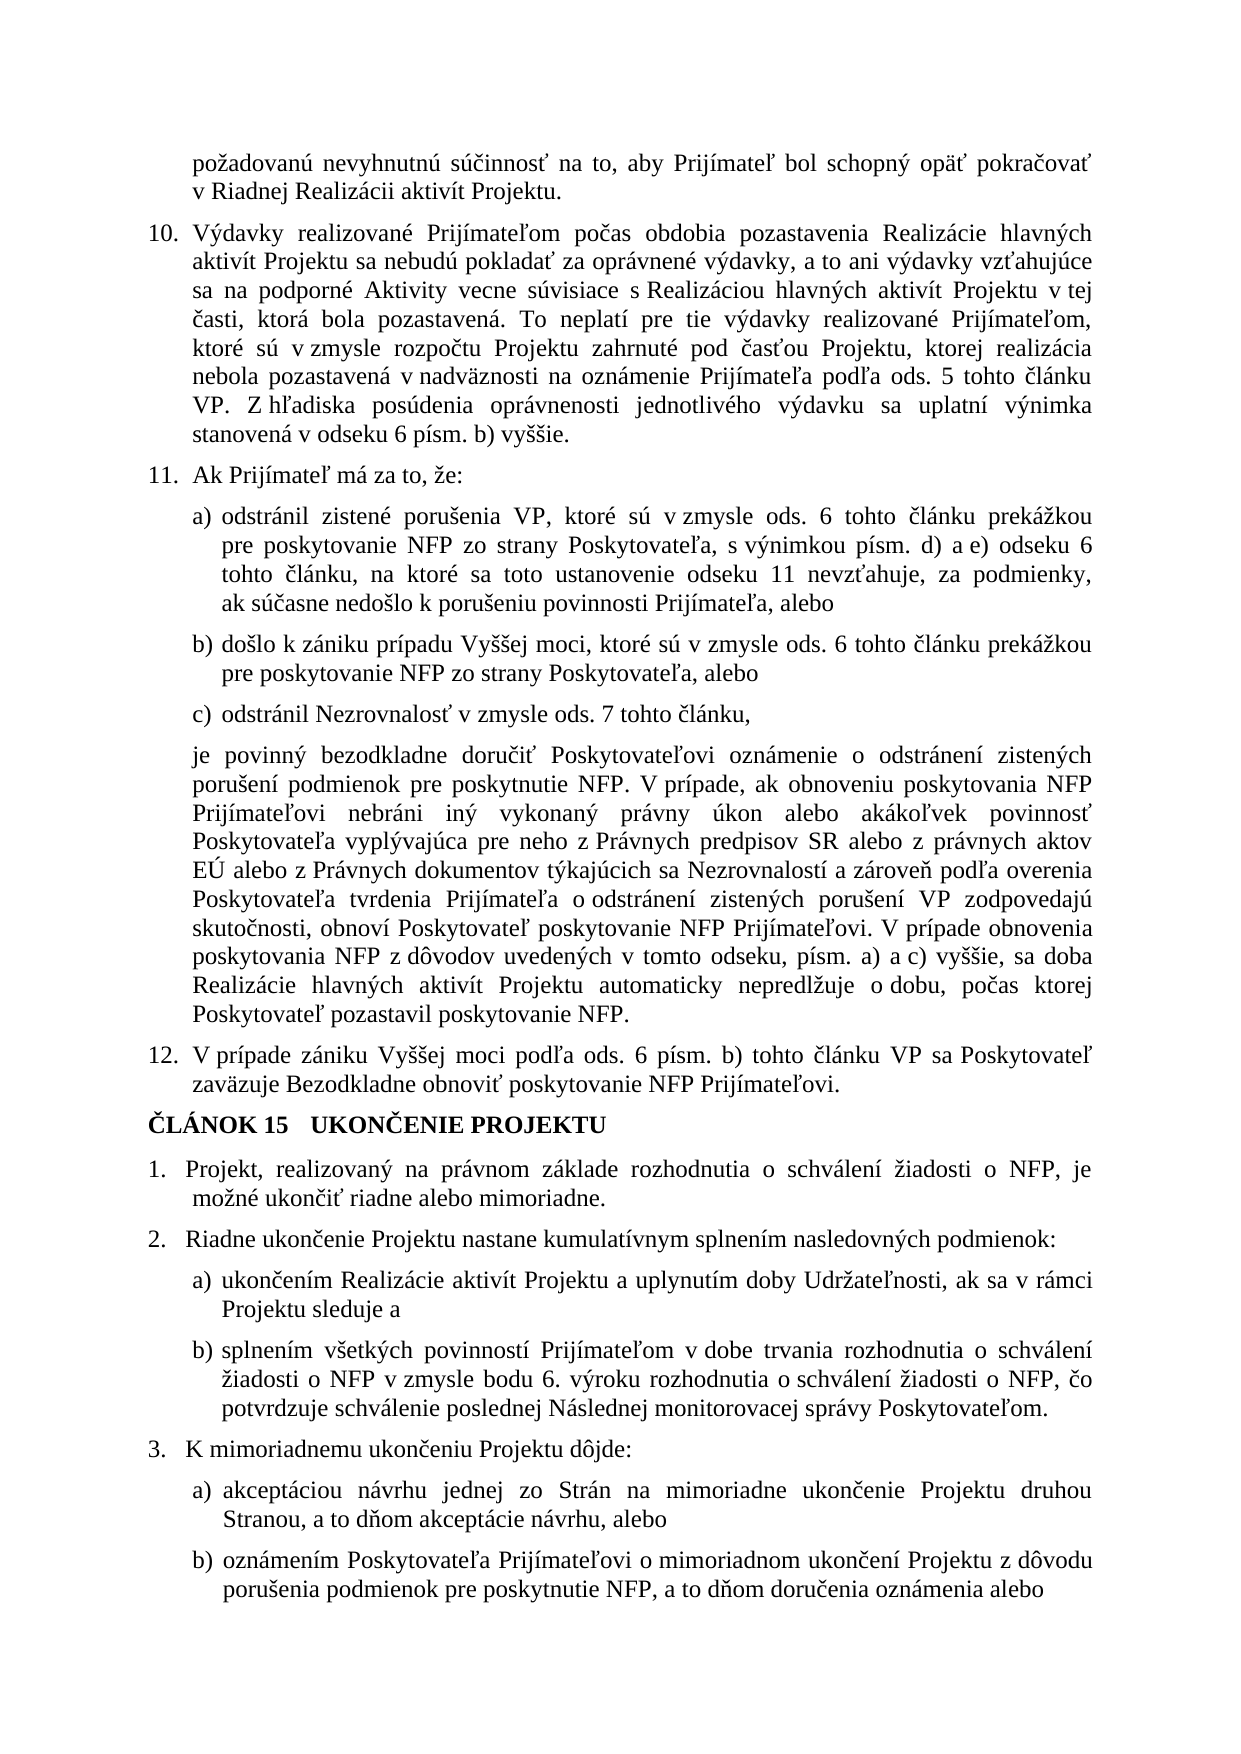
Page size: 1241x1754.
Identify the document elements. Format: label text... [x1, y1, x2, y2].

list V prípade zániku Vyššej moci podľa ods. 6 písm. b) tohto článku VP sa Poskytovateľ zaväzuje Bezodkladne obnoviť poskytovanie NFP Prijímateľovi. [148, 1040, 1093, 1098]
list oznámením Poskytovateľa Prijímateľovi o mimoriadnom ukončení Projektu z dôvodu porušenia podmienok pre poskytnutie NFP, a to dňom doručenia oznámenia alebo [192, 1545, 1093, 1603]
list akceptáciou návrhu jednej zo Strán na mimoriadne ukončenie Projektu druhou Stranou, a to dňom akceptácie návrhu, alebo [192, 1475, 1093, 1533]
list splnením všetkých povinností Prijímateľom v dobe trvania rozhodnutia o schválení žiadosti o NFP v zmysle bodu 6. výroku rozhodnutia o schválení žiadosti o NFP, čo potvrdzuje schválenie poslednej Následnej monitorovacej správy Poskytovateľom. [192, 1335, 1093, 1422]
list ukončením Realizácie aktivít Projektu a uplynutím doby Udržateľnosti, ak sa v rámci Projektu sleduje a [192, 1265, 1093, 1323]
list došlo k zániku prípadu Vyššej moci, ktoré sú v zmysle ods. 6 tohto článku prekážkou pre poskytovanie NFP zo strany Poskytovateľa, alebo [192, 629, 1093, 686]
list odstránil zistené porušenia VP, ktoré sú v zmysle ods. 6 tohto článku prekážkou pre poskytovanie NFP zo strany Poskytovateľa, s výnimkou písm. d) a e) odseku 6 tohto článku, na ktoré sa toto ustanovenie odseku 11 nevzťahuje, za podmienky, ak súčasne nedošlo k porušeniu povinnosti Prijímateľa, alebo [192, 501, 1093, 616]
list Ak Prijímateľ má za to, že: [148, 460, 1093, 489]
list odstránil Nezrovnalosť v zmysle ods. 7 tohto článku, [192, 699, 1093, 728]
text je povinný bezodkladne doručiť Poskytovateľovi oznámenie o odstránení zistených porušení podmienok pre poskytnutie NFP. V prípade, ak obnoveniu poskytovania NFP Prijímateľovi nebráni iný vykonaný právny úkon alebo akákoľvek povinnosť Poskytovateľa vyplývajúca pre neho z Právnych predpisov SR alebo z právnych aktov EÚ alebo z Právnych dokumentov týkajúcich sa Nezrovnalostí a zároveň podľa overenia Poskytovateľa tvrdenia Prijímateľa o odstránení zistených porušení VP zodpovedajú skutočnosti, obnoví Poskytovateľ poskytovanie NFP Prijímateľovi. V prípade obnovenia poskytovania NFP z dôvodov uvedených v tomto odseku, písm. a) a c) vyššie, sa doba Realizácie hlavných aktivít Projektu automaticky nepredlžuje o dobu, počas ktorej Poskytovateľ pozastavil poskytovanie NFP. [192, 740, 1093, 1028]
list Projekt, realizovaný na právnom základe rozhodnutia o schválení žiadosti o NFP, je možné ukončiť riadne alebo mimoriadne. [148, 1154, 1093, 1212]
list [148, 148, 1093, 205]
list Riadne ukončenie Projektu nastane kumulatívnym splnením nasledovných podmienok: [148, 1224, 1093, 1253]
list K mimoriadnemu ukončeniu Projektu dôjde: [148, 1434, 1093, 1463]
list Výdavky realizované Prijímateľom počas obdobia pozastavenia Realizácie hlavných aktivít Projektu sa nebudú pokladať za oprávnené výdavky, a to ani výdavky vzťahujúce sa na podporné Aktivity vecne súvisiace s Realizáciou hlavných aktivít Projektu v tej časti, ktorá bola pozastavená. To neplatí pre tie výdavky realizované Prijímateľom, ktoré sú v zmysle rozpočtu Projektu zahrnuté pod časťou Projektu, ktorej realizácia nebola pozastavená v nadväznosti na oznámenie Prijímateľa podľa ods. 5 tohto článku VP. Z hľadiska posúdenia oprávnenosti jednotlivého výdavku sa uplatní výnimka stanovená v odseku 6 písm. b) vyššie. [148, 218, 1093, 448]
text ČLÁNOK 15 UKONČENIE PROJEKTU [148, 1110, 1093, 1139]
